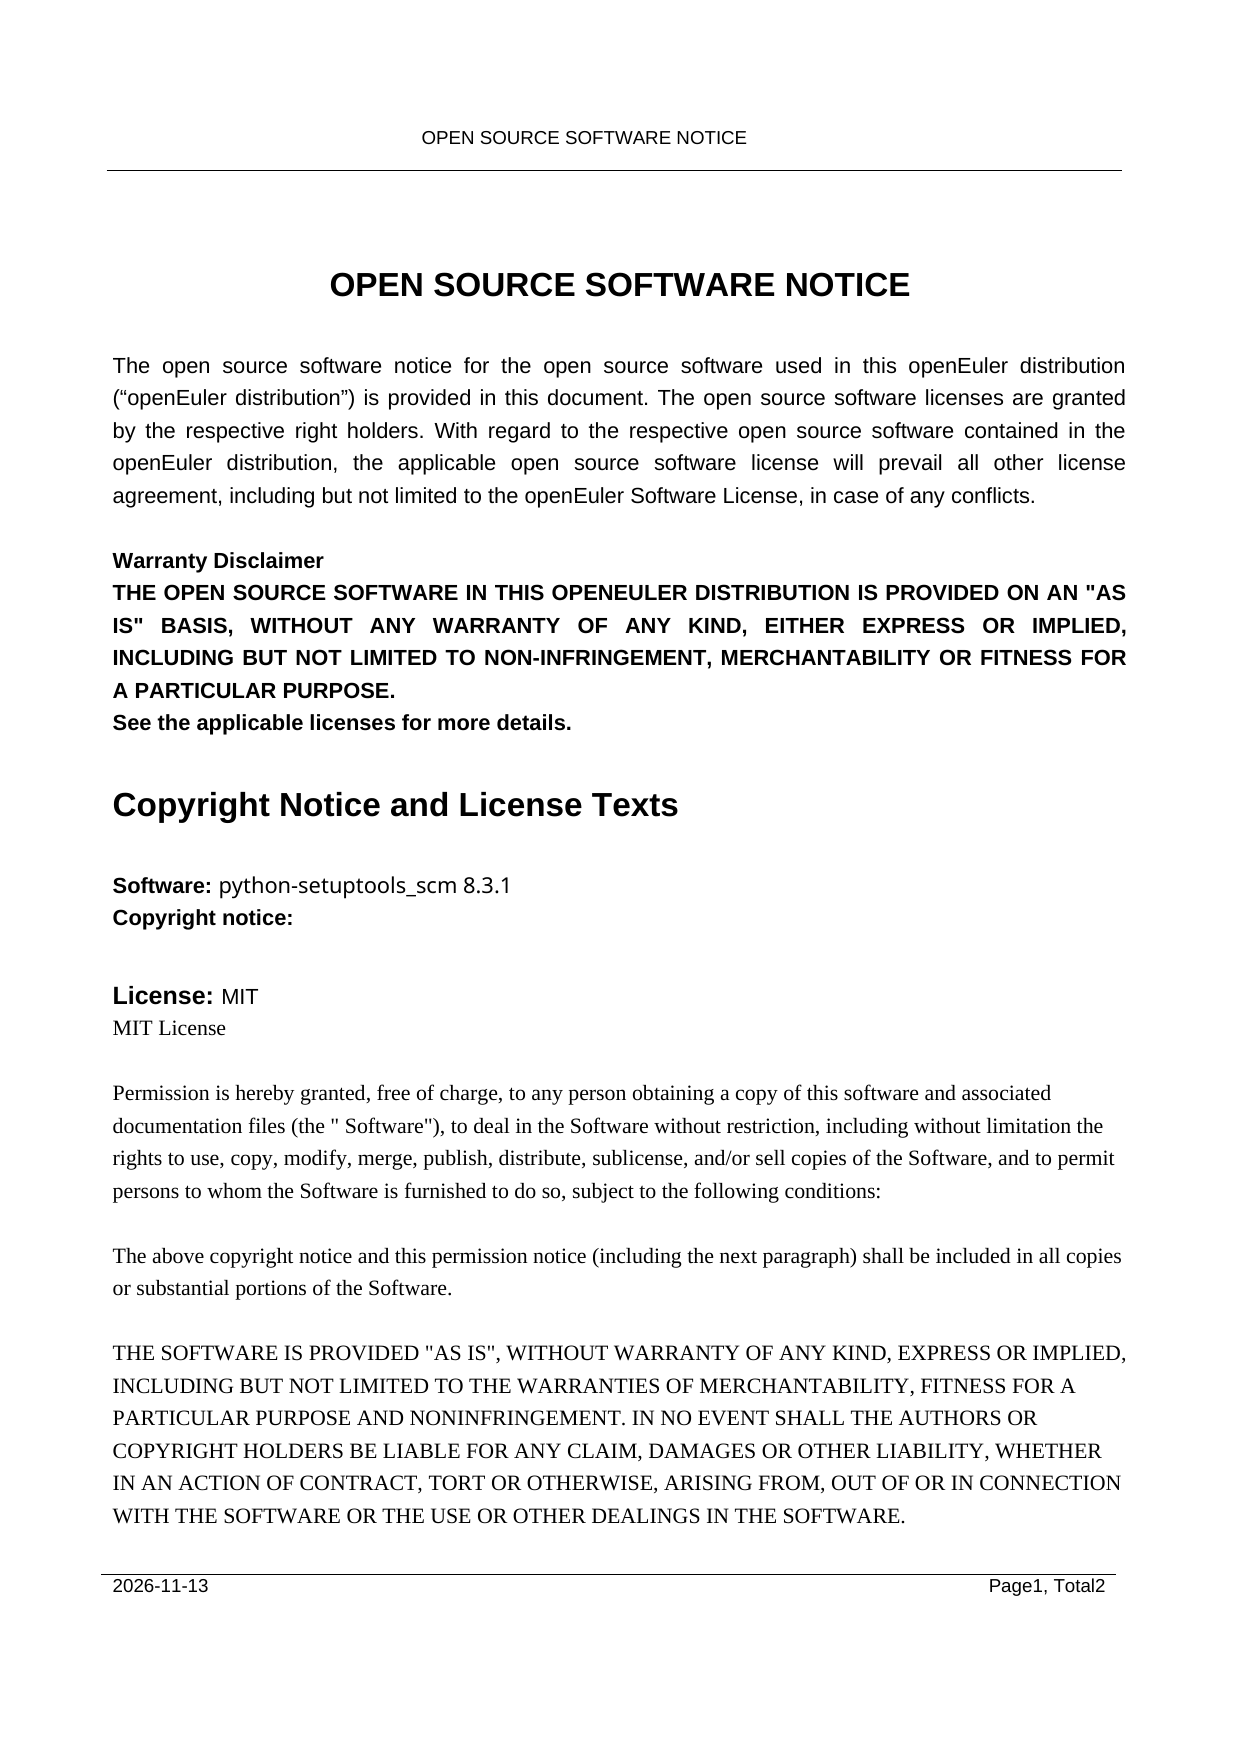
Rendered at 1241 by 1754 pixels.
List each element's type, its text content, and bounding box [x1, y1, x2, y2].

title Software: python-setuptools_scm 8.3.1 [112, 869, 1128, 901]
text MIT License Permission is hereby granted, free of charge, to any person obtaining a copy of this software and associated documentation files (the " Software"), to deal in the Software without restriction, including without limitation the rights to use, copy, modify, merge, publish, distribute, sublicense, and/or sell copies of the Software, and to permit persons to whom the Software is furnished to do so, subject to the following conditions: The above copyright notice and this permission notice (including the next paragraph) shall be included in all copies or substantial portions of the Software. THE SOFTWARE IS PROVIDED "AS IS", WITHOUT WARRANTY OF ANY KIND, EXPRESS OR IMPLIED, INCLUDING BUT NOT LIMITED TO THE WARRANTIES OF MERCHANTABILITY, FITNESS FOR A PARTICULAR PURPOSE AND NONINFRINGEMENT. IN NO EVENT SHALL THE AUTHORS OR COPYRIGHT HOLDERS BE LIABLE FOR ANY CLAIM, DAMAGES OR OTHER LIABILITY, WHETHER IN AN ACTION OF CONTRACT, TORT OR OTHERWISE, ARISING FROM, OUT OF OR IN CONNECTION WITH THE SOFTWARE OR THE USE OR OTHER DEALINGS IN THE SOFTWARE. [112, 1012, 1128, 1564]
text License: MIT [112, 979, 1128, 1012]
text Copyright notice: [112, 901, 1128, 934]
text Copyright Notice and License Texts [112, 771, 1128, 836]
text The open source software notice for the open source software used in this openEuler distribution (“openEuler distribution”) is provided in this document. The open source software licenses are granted by the respective right holders. With regard to the respective open source software contained in the openEuler distribution, the applicable open source software license will prevail all other license agreement, including but not limited to the openEuler Software License, in case of any conflicts. [112, 349, 1128, 511]
text OPEN SOURCE SOFTWARE NOTICE [112, 251, 1128, 316]
text Warranty Disclaimer [112, 544, 1128, 576]
text THE OPEN SOURCE SOFTWARE IN THIS OPENEULER DISTRIBUTION IS PROVIDED ON AN "AS IS" BASIS, WITHOUT ANY WARRANTY OF ANY KIND, EITHER EXPRESS OR IMPLIED, INCLUDING BUT NOT LIMITED TO NON-INFRINGEMENT, MERCHANTABILITY OR FITNESS FOR A PARTICULAR PURPOSE. See the applicable licenses for more details. [112, 576, 1128, 739]
